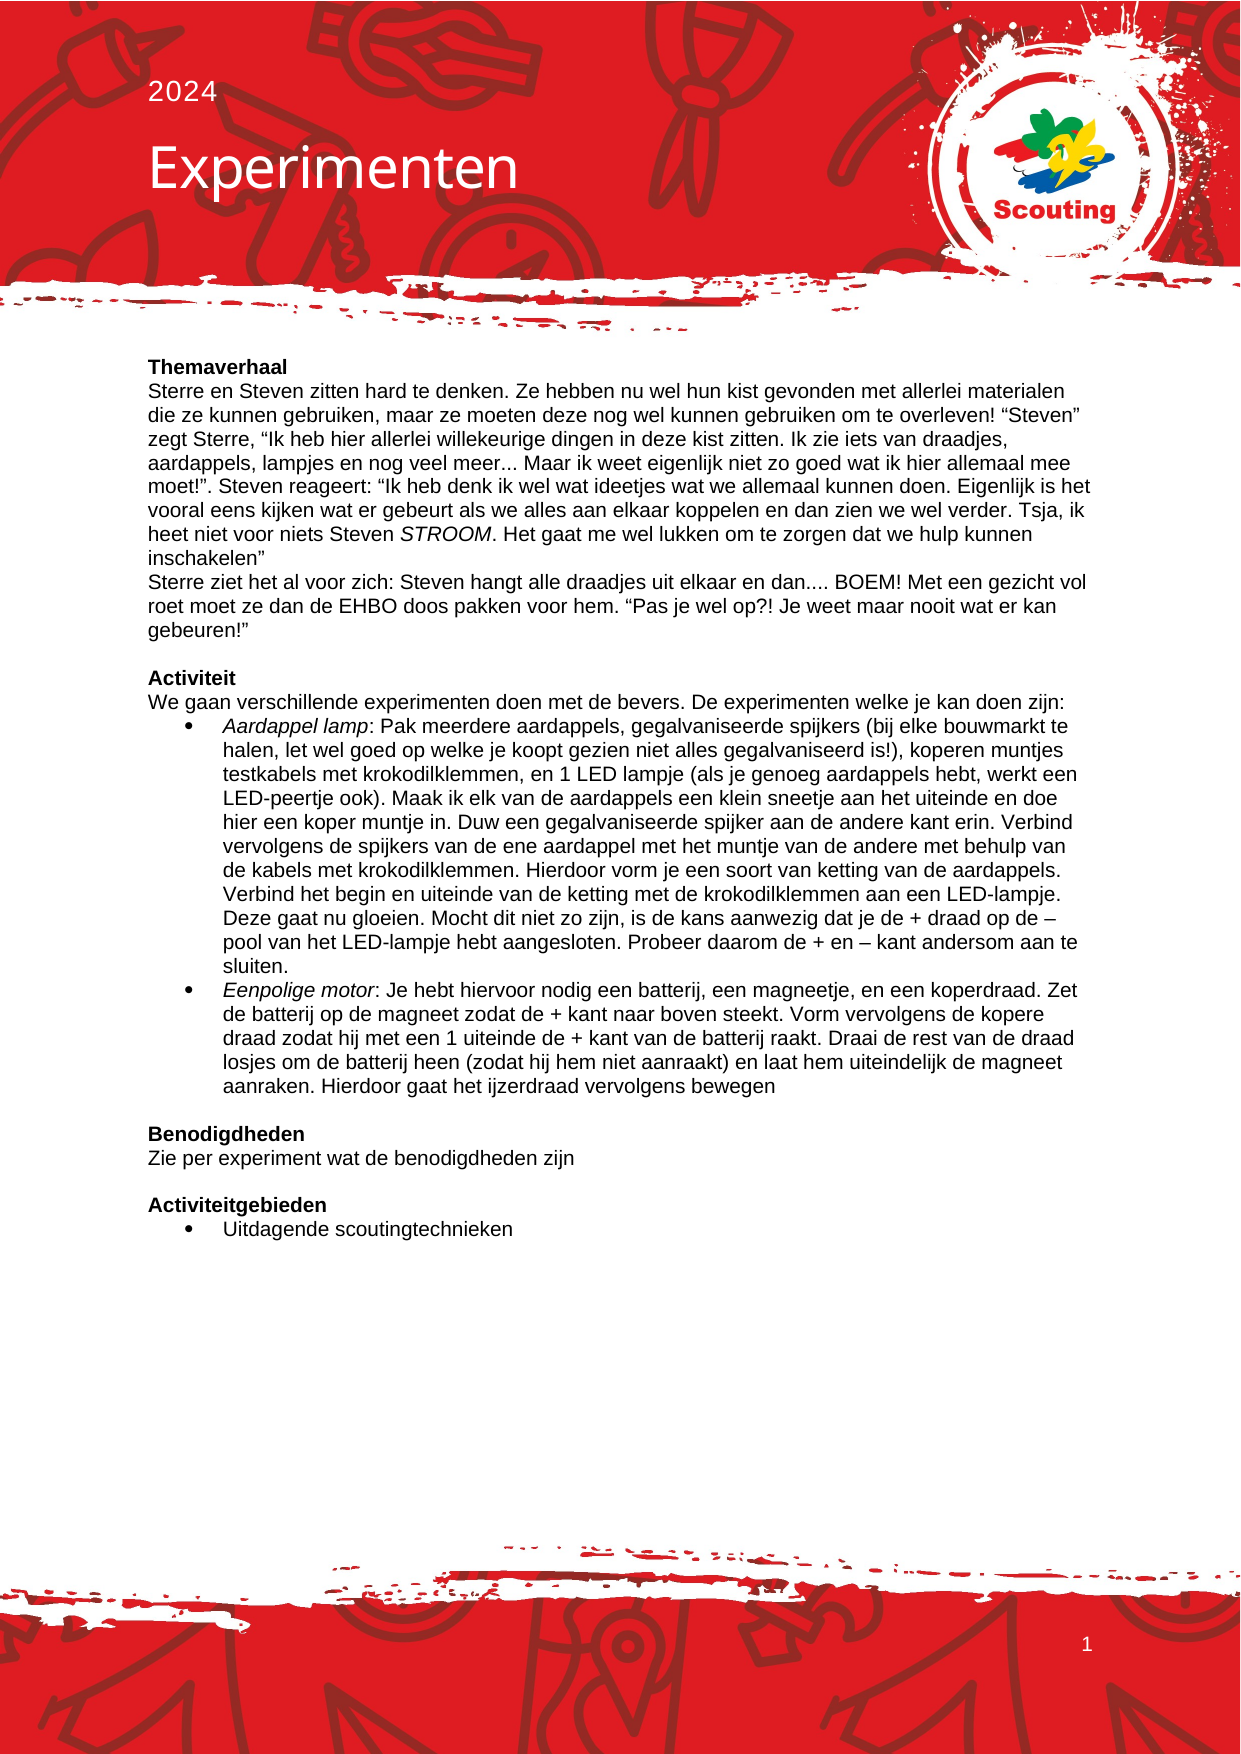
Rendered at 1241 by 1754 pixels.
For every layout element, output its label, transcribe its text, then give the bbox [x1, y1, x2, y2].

text Zie per experiment wat de benodigdheden zijn [148, 1145, 1093, 1169]
text Themaverhaal [148, 354, 1093, 378]
list Uitdagende scoutingtechnieken [185, 1217, 1093, 1241]
text Benodigdheden [148, 1121, 1093, 1145]
picture [0, 1527, 1241, 1754]
text Sterre ziet het al voor zich: Steven hangt alle draadjes uit elkaar en dan.... BOEM! Met een gezicht vol roet moet ze dan de EHBO doos pakken voor hem. “Pas je wel op?! Je weet maar nooit wat er kan gebeuren!” [148, 570, 1093, 642]
text Activiteitgebieden [148, 1193, 1093, 1217]
picture [0, 1, 1241, 352]
text Sterre en Steven zitten hard te denken. Ze hebben nu wel hun kist gevonden met allerlei materialen die ze kunnen gebruiken, maar ze moeten deze nog wel kunnen gebruiken om te overleven! “Steven” zegt Sterre, “Ik heb hier allerlei willekeurige dingen in deze kist zitten. Ik zie iets van draadjes, aardappels, lampjes en nog veel meer... Maar ik weet eigenlijk niet zo goed wat ik hier allemaal mee moet!”. Steven reageert: “Ik heb denk ik wel wat ideetjes wat we allemaal kunnen doen. Eigenlijk is het vooral eens kijken wat er gebeurt als we alles aan elkaar koppelen en dan zien we wel verder. Tsja, ik heet niet voor niets Steven STROOM. Het gaat me wel lukken om te zorgen dat we hulp kunnen inschakelen” [148, 378, 1093, 570]
text We gaan verschillende experimenten doen met de bevers. De experimenten welke je kan doen zijn: [148, 690, 1093, 714]
list Aardappel lamp: Pak meerdere aardappels, gegalvaniseerde spijkers (bij elke bouwmarkt te halen, let wel goed op welke je koopt gezien niet alles gegalvaniseerd is!), koperen muntjes testkabels met krokodilklemmen, en 1 LED lampje (als je genoeg aardappels hebt, werkt een LED-peertje ook). Maak ik elk van de aardappels een klein sneetje aan het uiteinde en doe hier een koper muntje in. Duw een gegalvaniseerde spijker aan de andere kant erin. Verbind vervolgens de spijkers van de ene aardappel met het muntje van de andere met behulp van de kabels met krokodilklemmen. Hierdoor vorm je een soort van ketting van de aardappels. Verbind het begin en uiteinde van de ketting met de krokodilklemmen aan een LED-lampje. Deze gaat nu gloeien. Mocht dit niet zo zijn, is de kans aanwezig dat je de + draad op de – pool van het LED-lampje hebt aangesloten. Probeer daarom de + en – kant andersom aan te sluiten. [185, 714, 1093, 978]
list Eenpolige motor: Je hebt hiervoor nodig een batterij, een magneetje, en een koperdraad. Zet de batterij op de magneet zodat de + kant naar boven steekt. Vorm vervolgens de kopere draad zodat hij met een 1 uiteinde de + kant van de batterij raakt. Draai de rest van de draad losjes om de batterij heen (zodat hij hem niet aanraakt) en laat hem uiteindelijk de magneet aanraken. Hierdoor gaat het ijzerdraad vervolgens bewegen [185, 978, 1093, 1097]
text Activiteit [148, 666, 1093, 690]
